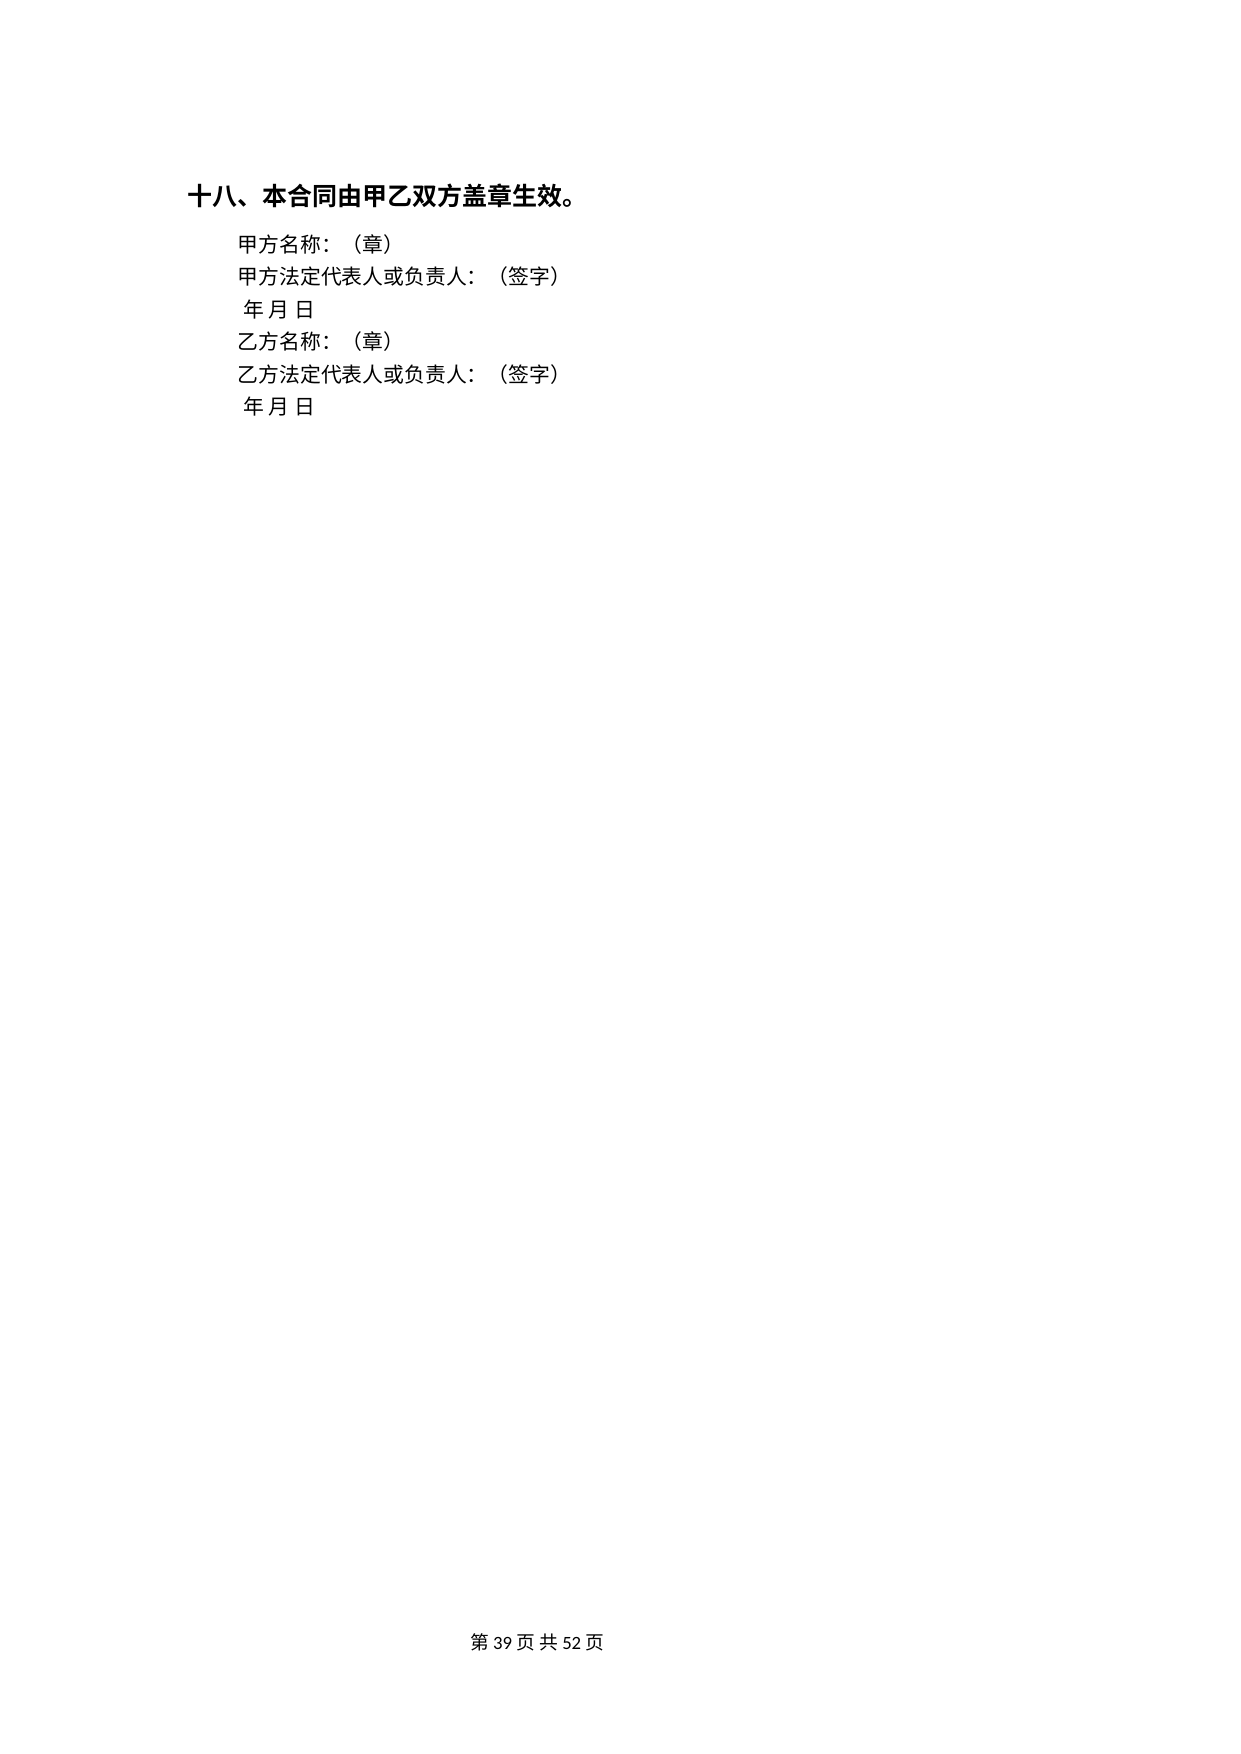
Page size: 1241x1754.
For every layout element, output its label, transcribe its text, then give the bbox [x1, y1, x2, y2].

text 乙方法定代表人或负责人：（签字） [187, 357, 1053, 389]
text 乙方名称：（章） [187, 324, 1053, 357]
text 十八、本合同由甲乙双方盖章生效。 [187, 162, 1053, 227]
text 年 月 日 [187, 389, 1053, 422]
text 甲方名称：（章） [187, 227, 1053, 259]
text 甲方法定代表人或负责人：（签字） [187, 259, 1053, 292]
text 年 月 日 [187, 292, 1053, 324]
